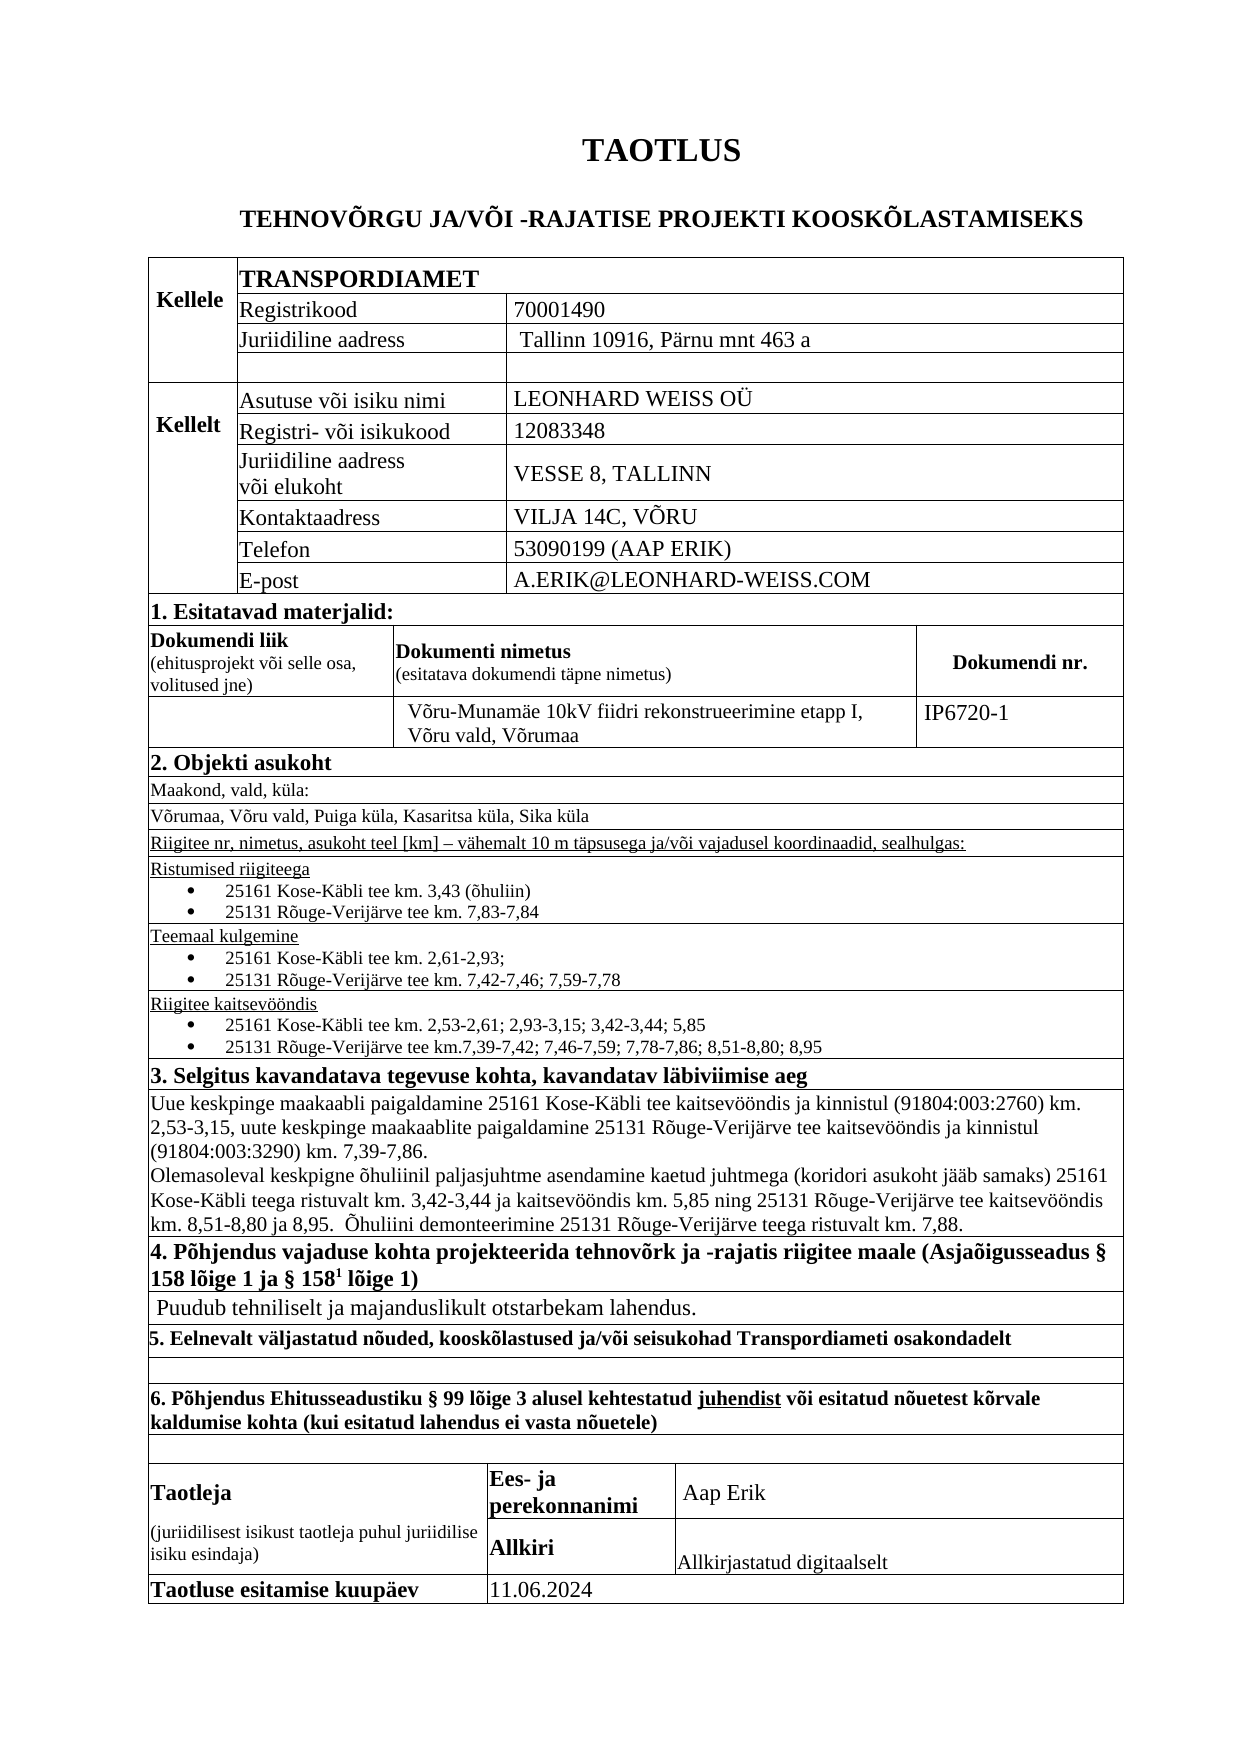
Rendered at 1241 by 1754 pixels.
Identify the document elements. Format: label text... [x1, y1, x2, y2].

table_cell Taotleja [149, 1464, 487, 1518]
table_cell (juriidilisest isikust taotleja puhul juriidilise isiku esindaja) [149, 1518, 487, 1574]
text TAOTLUS [177, 130, 1146, 168]
table_cell E-post [238, 563, 506, 593]
table_cell 6. Põhjendus Ehitusseadustiku § 99 lõige 3 alusel kehtestatud juhendist või esitatud nõuetest kõrvale kaldumise kohta (kui esitatud lahendus ei vasta nõuetele) [149, 1384, 1123, 1434]
table_cell VESSE 8, TALLINN [507, 445, 1123, 499]
table_cell Kellelt [149, 383, 237, 593]
table_header TRANSPORDIAMET [238, 258, 1123, 293]
table_cell 1. Esitatavad materjalid: [149, 594, 1123, 624]
table_cell [507, 353, 1123, 382]
table_cell Ees- ja perekonnanimi [488, 1464, 675, 1518]
table_cell Kontaktaadress [238, 501, 506, 531]
table_cell Registrikood [238, 294, 506, 322]
table_cell VILJA 14C, VÕRU [507, 501, 1123, 531]
table_cell 11.06.2024 [488, 1575, 1123, 1603]
table_cell 70001490 [507, 294, 1123, 322]
table_cell Asutuse või isiku nimi [238, 383, 506, 413]
table_cell Juriidiline aadress [238, 324, 506, 352]
table_cell 2. Objekti asukoht [149, 748, 1123, 776]
table_cell Registri- või isikukood [238, 414, 506, 444]
table_cell Riigitee kaitsevööndis 25161 Kose-Käbli tee km. 2,53-2,61; 2,93-3,15; 3,42-3,44; 5,85 25131 Rõuge-Verijärve tee km.7,39-7,42; 7,46-7,59; 7,78-7,86; 8,51-8,80; 8,95 [149, 991, 1123, 1057]
table_cell Dokumenti nimetus (esitatava dokumendi täpne nimetus) [394, 626, 916, 696]
table_cell Ristumised riigiteega 25161 Kose-Käbli tee km. 3,43 (õhuliin) 25131 Rõuge-Verijärve tee km. 7,83-7,84 [149, 857, 1123, 923]
table_cell Tallinn 10916, Pärnu mnt 463 a [507, 324, 1123, 352]
table_cell 3. Selgitus kavandatava tegevuse kohta, kavandatav läbiviimise aeg [149, 1059, 1123, 1089]
table_cell Puudub tehniliselt ja majanduslikult otstarbekam lahendus. [149, 1292, 1123, 1324]
table_cell Dokumendi liik (ehitusprojekt või selle osa, volitused jne) [149, 626, 393, 696]
table_cell Dokumendi nr. [917, 626, 1123, 696]
table_cell Aap Erik [676, 1464, 1123, 1518]
table_cell A.ERIK@LEONHARD-WEISS.COM [507, 563, 1123, 593]
table_cell [149, 1358, 1123, 1383]
table_cell IP6720-1 [917, 697, 1123, 747]
table_cell [149, 1435, 1123, 1463]
table_cell [149, 697, 393, 747]
table_cell Allkiri [488, 1519, 675, 1574]
table_cell Uue keskpinge maakaabli paigaldamine 25161 Kose-Käbli tee kaitsevööndis ja kinnistul (91804:003:2760) km. 2,53-3,15, uute keskpinge maakaablite paigaldamine 25131 Rõuge-Verijärve tee kaitsevööndis ja kinnistul (91804:003:3290) km. 7,39-7,86. Olemasoleval keskpigne õhuliinil paljasjuhtme asendamine kaetud juhtmega (koridori asukoht jääb samaks) 25161 Kose-Käbli teega ristuvalt km. 3,42-3,44 ja kaitsevööndis km. 5,85 ning 25131 Rõuge-Verijärve tee kaitsevööndis km. 8,51-8,80 ja 8,95. Õhuliini demonteerimine 25131 Rõuge-Verijärve teega ristuvalt km. 7,88. [149, 1090, 1123, 1236]
table_cell 4. Põhjendus vajaduse kohta projekteerida tehnovõrk ja -rajatis riigitee maale (Asjaõigusseadus § 158 lõige 1 ja § 1581 lõige 1) [149, 1237, 1123, 1291]
table_cell Allkirjastatud digitaalselt [676, 1519, 1123, 1574]
table_cell LEONHARD WEISS OÜ [507, 383, 1123, 413]
table_cell Taotluse esitamise kuupäev [149, 1575, 487, 1603]
table_cell Riigitee nr, nimetus, asukoht teel [km] – vähemalt 10 m täpsusega ja/või vajadusel koordinaadid, sealhulgas: [149, 830, 1123, 856]
table_cell Maakond, vald, küla: [149, 777, 1123, 802]
table_cell Teemaal kulgemine 25161 Kose-Käbli tee km. 2,61-2,93; 25131 Rõuge-Verijärve tee km. 7,42-7,46; 7,59-7,78 [149, 924, 1123, 990]
table_cell [238, 353, 506, 382]
table_cell Võrumaa, Võru vald, Puiga küla, Kasaritsa küla, Sika küla [149, 804, 1123, 829]
text TEHNOVÕRGU JA/VÕI -RAJATISE PROJEKTI KOOSKÕLASTAMISEKS [177, 204, 1146, 233]
table_cell 12083348 [507, 414, 1123, 444]
table_cell Juriidiline aadress või elukoht [238, 445, 506, 499]
table_cell 5. Eelnevalt väljastatud nõuded, kooskõlastused ja/või seisukohad Transpordiameti osakondadelt [149, 1325, 1123, 1357]
table_cell 53090199 (AAP ERIK) [507, 532, 1123, 562]
table_cell Telefon [238, 532, 506, 562]
table_header Kellele [149, 258, 237, 382]
table_cell Võru-Munamäe 10kV fiidri rekonstrueerimine etapp I, Võru vald, Võrumaa [394, 697, 916, 747]
